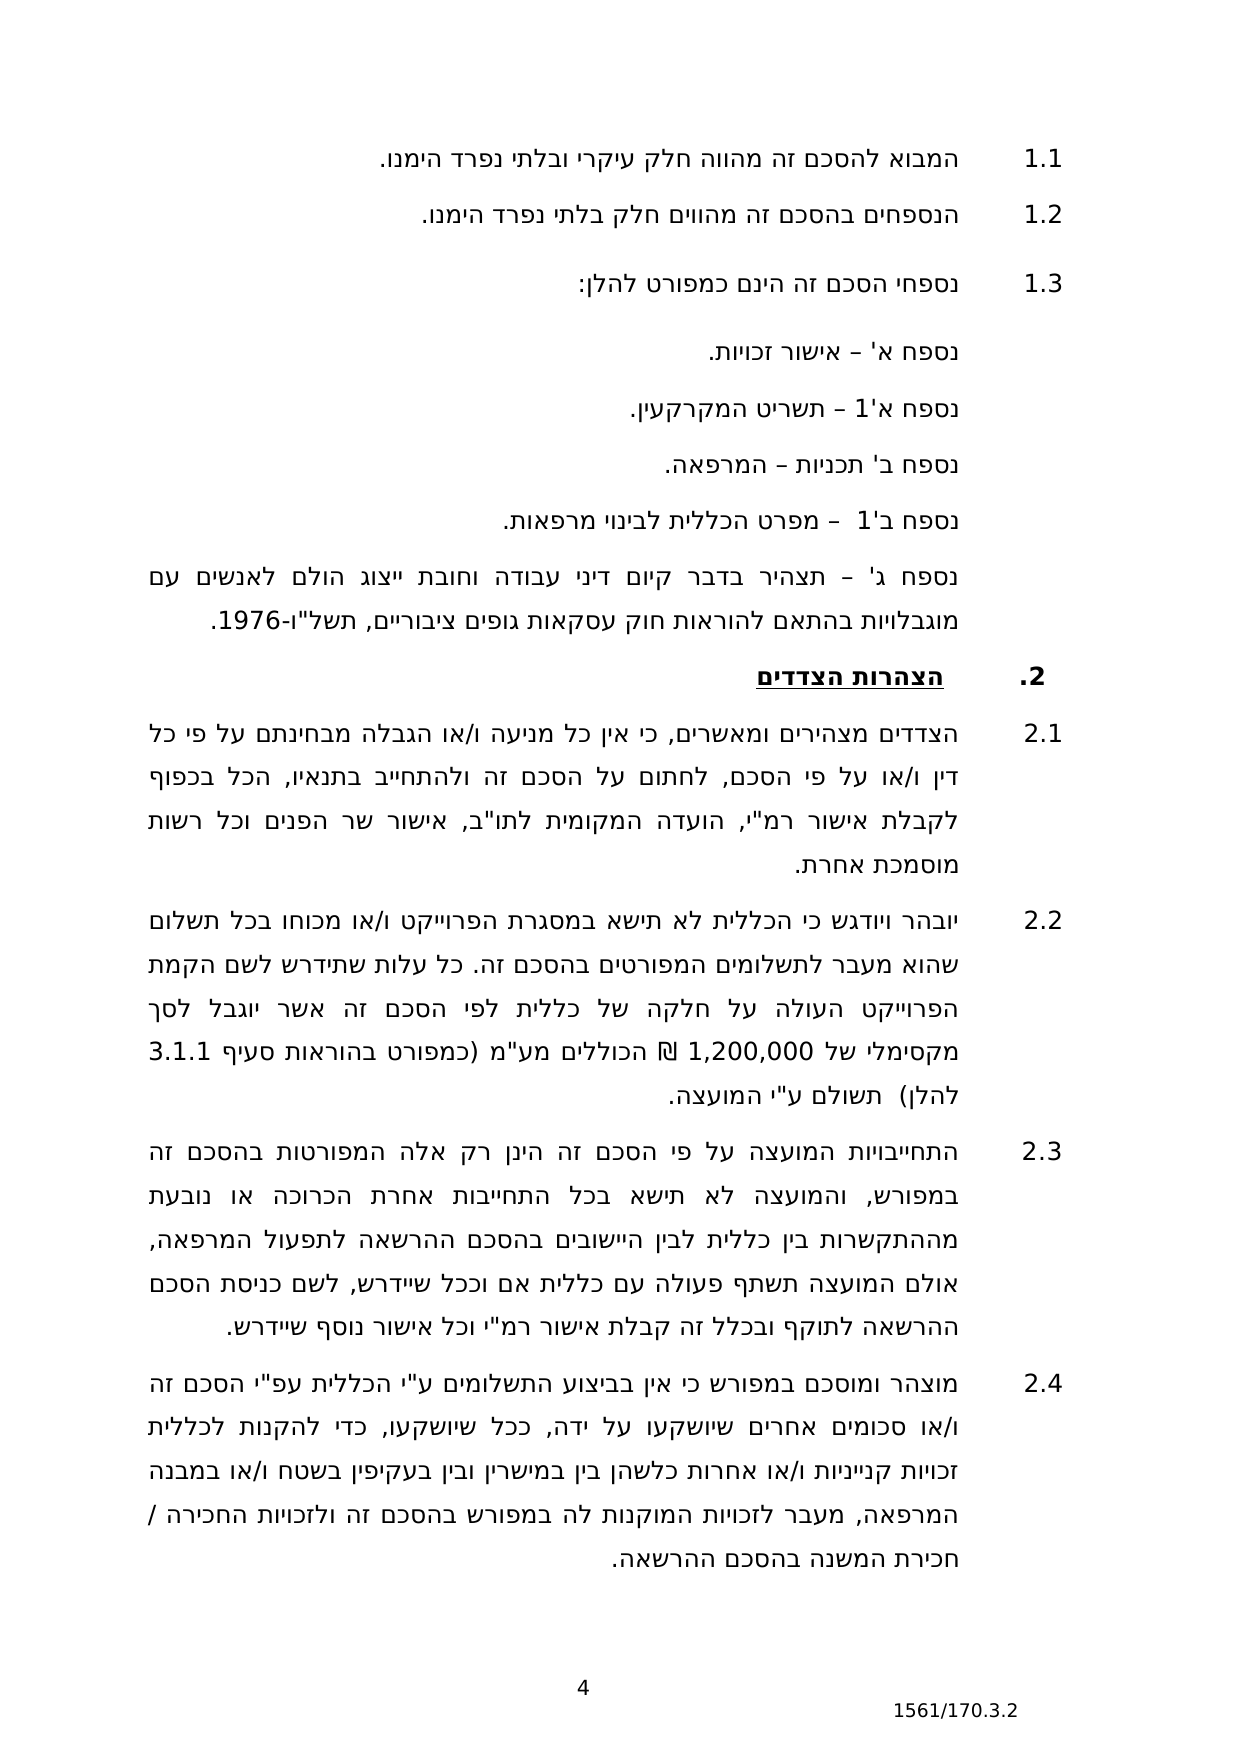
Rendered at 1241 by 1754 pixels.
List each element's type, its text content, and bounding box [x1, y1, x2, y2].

list מוצהר ומוסכם במפורש כי אין בביצוע התשלומים ע"י הכללית עפ"י הסכם זה ו/או סכומים אחרים שיושקעו על ידה, ככל שיושקעו, כדי להקנות לכללית זכויות קנייניות ו/או אחרות כלשהן בין במישרין ובין בעקיפין בשטח ו/או במבנה המרפאה, מעבר לזכויות המוקנות לה במפורש בהסכם זה ולזכויות החכירה / חכירת המשנה בהסכם ההרשאה. [148, 1369, 1023, 1573]
list הצדדים מצהירים ומאשרים, כי אין כל מניעה ו/או הגבלה מבחינתם על פי כל דין ו/או על פי הסכם, לחתום על הסכם זה ולהתחייב בתנאיו, הכל בכפוף לקבלת אישור רמ"י, הועדה המקומית לתו"ב, אישור שר הפנים וכל רשות מוסמכת אחרת. [148, 719, 1023, 879]
list הצהרות הצדדים [148, 663, 1019, 692]
text נספח ב' תכניות – המרפאה. [148, 450, 960, 479]
list הנספחים בהסכם זה מהווים חלק בלתי נפרד הימנו. [413, 200, 1023, 229]
text נספח ב'1 – מפרט הכללית לבינוי מרפאות. [148, 506, 960, 536]
list נספחי הסכם זה הינם כמפורט להלן: [413, 269, 1023, 298]
text נספח ג' – תצהיר בדבר קיום דיני עבודה וחובת ייצוג הולם לאנשים עם מוגבלויות בהתאם להוראות חוק עסקאות גופים ציבוריים, תשל"ו-1976. [148, 563, 960, 636]
text נספח א'1 – תשריט המקרקעין. [148, 394, 960, 423]
text נספח א' – אישור זכויות. [148, 338, 960, 367]
list יובהר ויודגש כי הכללית לא תישא במסגרת הפרוייקט ו/או מכוחו בכל תשלום שהוא מעבר לתשלומים המפורטים בהסכם זה. כל עלות שתידרש לשם הקמת הפרוייקט העולה על חלקה של כללית לפי הסכם זה אשר יוגבל לסך מקסימלי של 1,200,000 ₪ הכוללים מע"מ (כמפורט בהוראות סעיף ‎3.1.1 להלן) תשולם ע"י המועצה. [148, 906, 1023, 1111]
list המבוא להסכם זה מהווה חלק עיקרי ובלתי נפרד הימנו. [148, 144, 1023, 173]
list התחייבויות המועצה על פי הסכם זה הינן רק אלה המפורטות בהסכם זה במפורש, והמועצה לא תישא בכל התחייבות אחרת הכרוכה או נובעת מההתקשרות בין כללית לבין היישובים בהסכם ההרשאה לתפעול המרפאה, אולם המועצה תשתף פעולה עם כללית אם וככל שיידרש, לשם כניסת הסכם ההרשאה לתוקף ובכלל זה קבלת אישור רמ"י וכל אישור נוסף שיידרש. [148, 1138, 1023, 1342]
